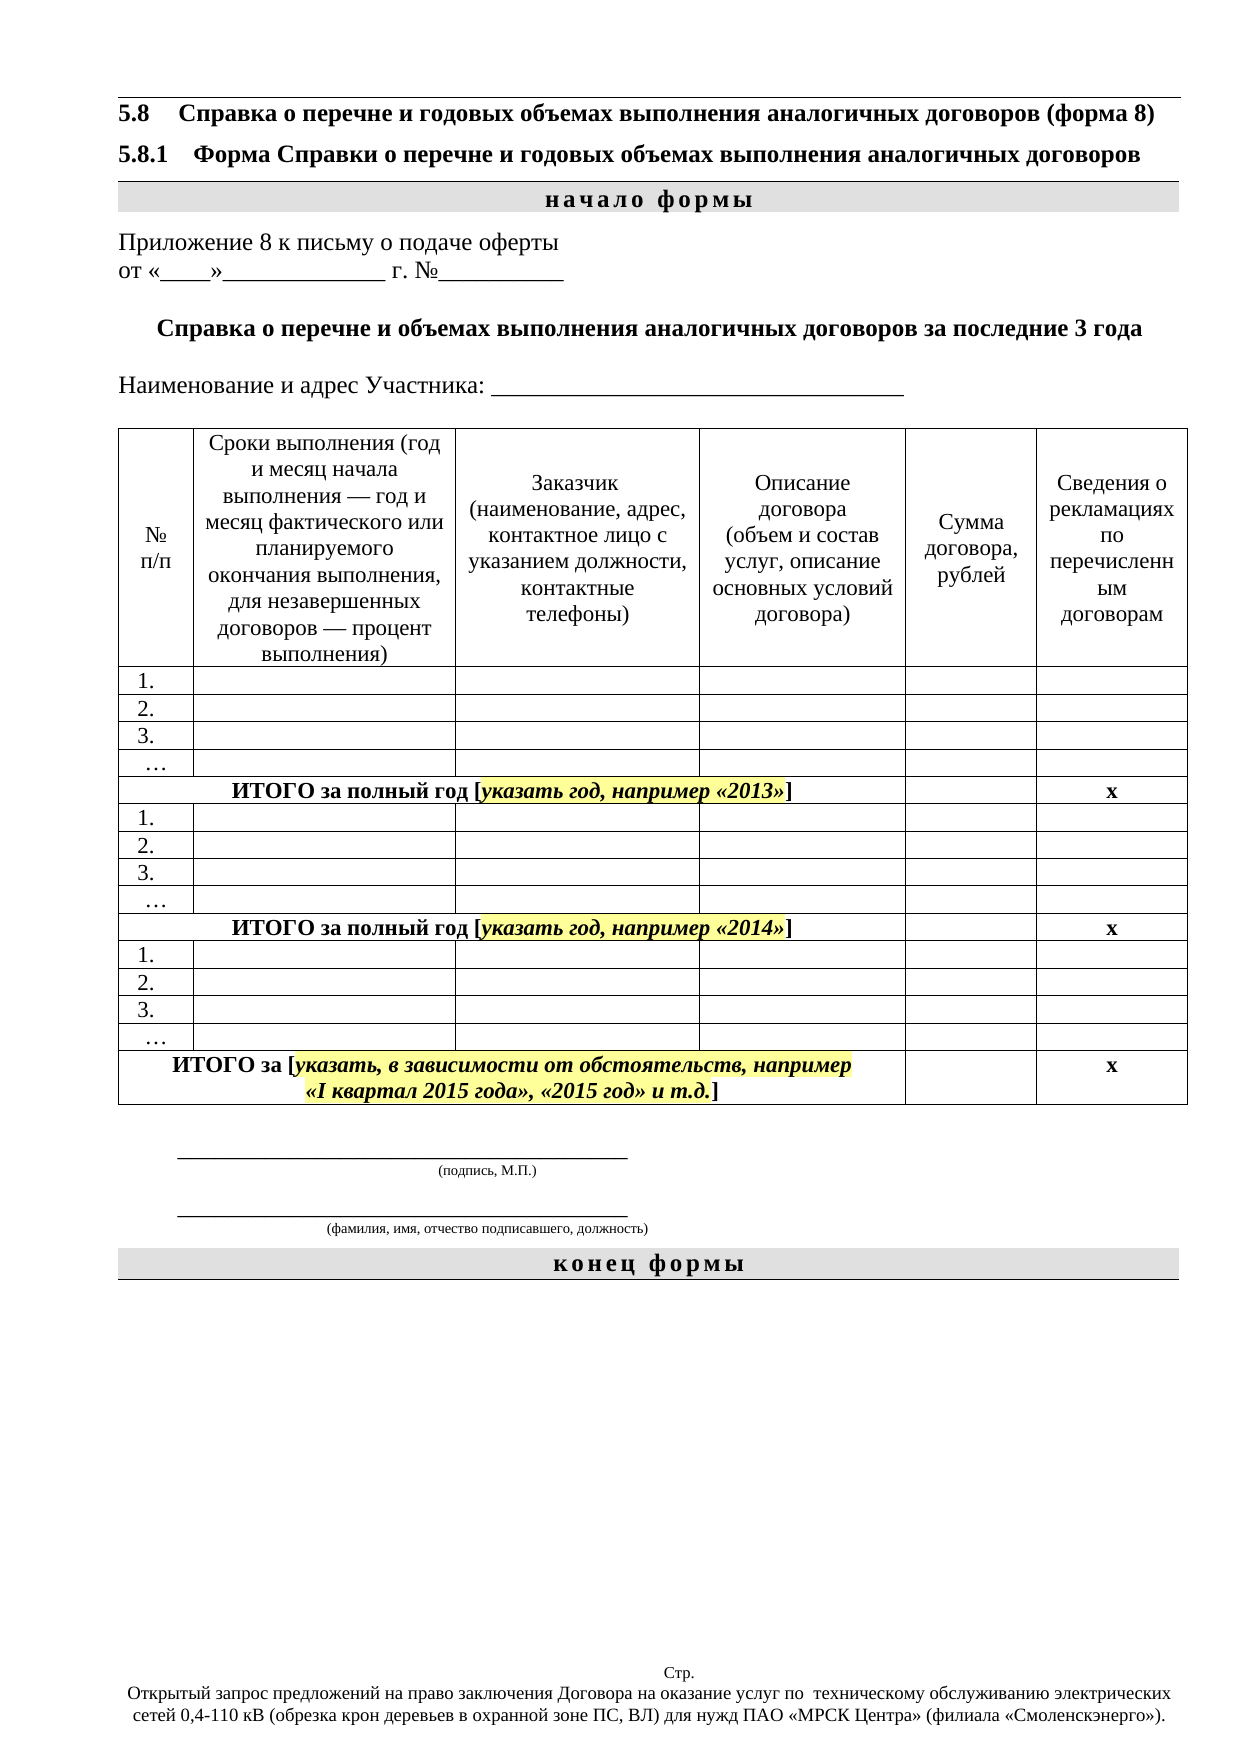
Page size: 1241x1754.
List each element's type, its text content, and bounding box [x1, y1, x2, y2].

table_cell х [1037, 1051, 1187, 1103]
table_cell [456, 859, 699, 885]
table_cell ИТОГО за полный год [указать год, например «2014»] [119, 914, 481, 940]
table_cell ИТОГО за полный год [указать год, например «2013»] [785, 777, 905, 803]
table_cell … [119, 1024, 193, 1050]
table_cell [1037, 996, 1187, 1022]
table_cell [194, 996, 455, 1022]
table_cell [194, 832, 455, 858]
table_header Сроки выполнения (год и месяц начала выполнения — год и месяц фактического или планируемого окончания выполнения, для незавершенных договоров — процент выполнения) [194, 429, 455, 666]
subtitle Справка о перечне и годовых объемах выполнения аналогичных договоров (форма 8) [118, 98, 1181, 127]
table_cell ИТОГО за [указать, в зависимости от обстоятельств, например «I квартал 2015 года», «2015 год» и т.д.] [119, 1051, 305, 1103]
table_cell [906, 750, 1036, 776]
table_header Сведения о рекламациях по перечисленным договорам [1037, 429, 1187, 666]
table_cell [194, 1024, 455, 1050]
table_cell [194, 695, 455, 721]
table_cell [456, 667, 699, 694]
table_cell [456, 996, 699, 1022]
table_cell [1037, 695, 1187, 721]
table_cell [119, 996, 193, 1022]
table_cell [700, 859, 905, 885]
table_cell [906, 914, 1036, 940]
table_cell [456, 832, 699, 858]
table_cell [1037, 667, 1187, 694]
table_cell [906, 722, 1036, 748]
table_cell [456, 969, 699, 995]
table_cell [906, 667, 1036, 694]
table_cell [194, 722, 455, 748]
table_cell [700, 804, 905, 831]
table_cell [119, 969, 193, 995]
table_header Заказчик (наименование, адрес, контактное лицо с указанием должности, контактные телефоны) [456, 429, 699, 666]
text (подпись, М.П.) [118, 1162, 797, 1191]
table_cell [1037, 886, 1187, 913]
text начало формы [118, 182, 1179, 212]
table_cell [700, 969, 905, 995]
table_header Описание договора (объем и состав услуг, описание основных условий договора) [700, 429, 905, 666]
text ____________________________________ [118, 1191, 1181, 1219]
table_cell [194, 941, 455, 968]
table_cell [119, 859, 193, 885]
table_cell [1037, 859, 1187, 885]
table_cell х [1037, 914, 1187, 940]
table_cell [906, 1024, 1036, 1050]
table_cell [1037, 804, 1187, 831]
table_cell [119, 832, 193, 858]
table_cell ИТОГО за полный год [указать год, например «2013»] [119, 777, 481, 803]
table_cell [194, 859, 455, 885]
table_cell [700, 886, 905, 913]
table_cell [194, 667, 455, 694]
table_cell [119, 667, 193, 694]
table_cell [906, 996, 1036, 1022]
table_cell [119, 804, 193, 831]
table_cell [119, 722, 193, 748]
table_cell [194, 886, 455, 913]
table_cell [119, 941, 193, 968]
text ____________________________________ [118, 1133, 1181, 1162]
table_cell [700, 832, 905, 858]
table_cell [700, 750, 905, 776]
table_cell [906, 1051, 1036, 1103]
table_cell [456, 1024, 699, 1050]
table_cell [906, 695, 1036, 721]
table_cell [700, 722, 905, 748]
table_header Сумма договора, рублей [906, 429, 1036, 666]
table_cell [1037, 1024, 1187, 1050]
text Наименование и адрес Участника: _________________________________ [118, 371, 1181, 399]
table_cell [700, 667, 905, 694]
subtitle Форма Справки о перечне и годовых объемах выполнения аналогичных договоров [118, 139, 1181, 168]
table_cell [906, 804, 1036, 831]
table_cell ИТОГО за полный год [указать год, например «2014»] [785, 914, 905, 940]
table_cell [1037, 941, 1187, 968]
table_cell [456, 695, 699, 721]
table_cell [194, 750, 455, 776]
table_cell х [1037, 777, 1187, 803]
table_cell [1037, 750, 1187, 776]
table_cell … [119, 886, 193, 913]
table_header № п/п [119, 429, 193, 666]
table_cell ИТОГО за [указать, в зависимости от обстоятельств, например «I квартал 2015 года», «2015 год» и т.д.] [711, 1051, 905, 1103]
table_cell [1037, 832, 1187, 858]
table_cell [700, 996, 905, 1022]
table_cell [700, 1024, 905, 1050]
table_cell [906, 941, 1036, 968]
table_cell [700, 941, 905, 968]
table_cell [456, 941, 699, 968]
text (фамилия, имя, отчество подписавшего, должность) [118, 1219, 797, 1248]
text Справка о перечне и объемах выполнения аналогичных договоров за последние 3 года [118, 313, 1181, 342]
table_cell … [119, 750, 193, 776]
table_cell [906, 777, 1036, 803]
text Приложение 8 к письму о подаче оферты от «____»_____________ г. №__________ [118, 227, 1181, 284]
table_cell [906, 859, 1036, 885]
table_cell [1037, 722, 1187, 748]
table_cell [194, 804, 455, 831]
table_cell [119, 695, 193, 721]
table_cell [700, 695, 905, 721]
table_cell [1037, 969, 1187, 995]
text конец формы [118, 1248, 1179, 1279]
table_cell [906, 886, 1036, 913]
table_cell [456, 804, 699, 831]
table_cell [456, 886, 699, 913]
table_cell [456, 750, 699, 776]
table_cell [906, 832, 1036, 858]
table_cell [906, 969, 1036, 995]
table_cell [194, 969, 455, 995]
table_cell [456, 722, 699, 748]
